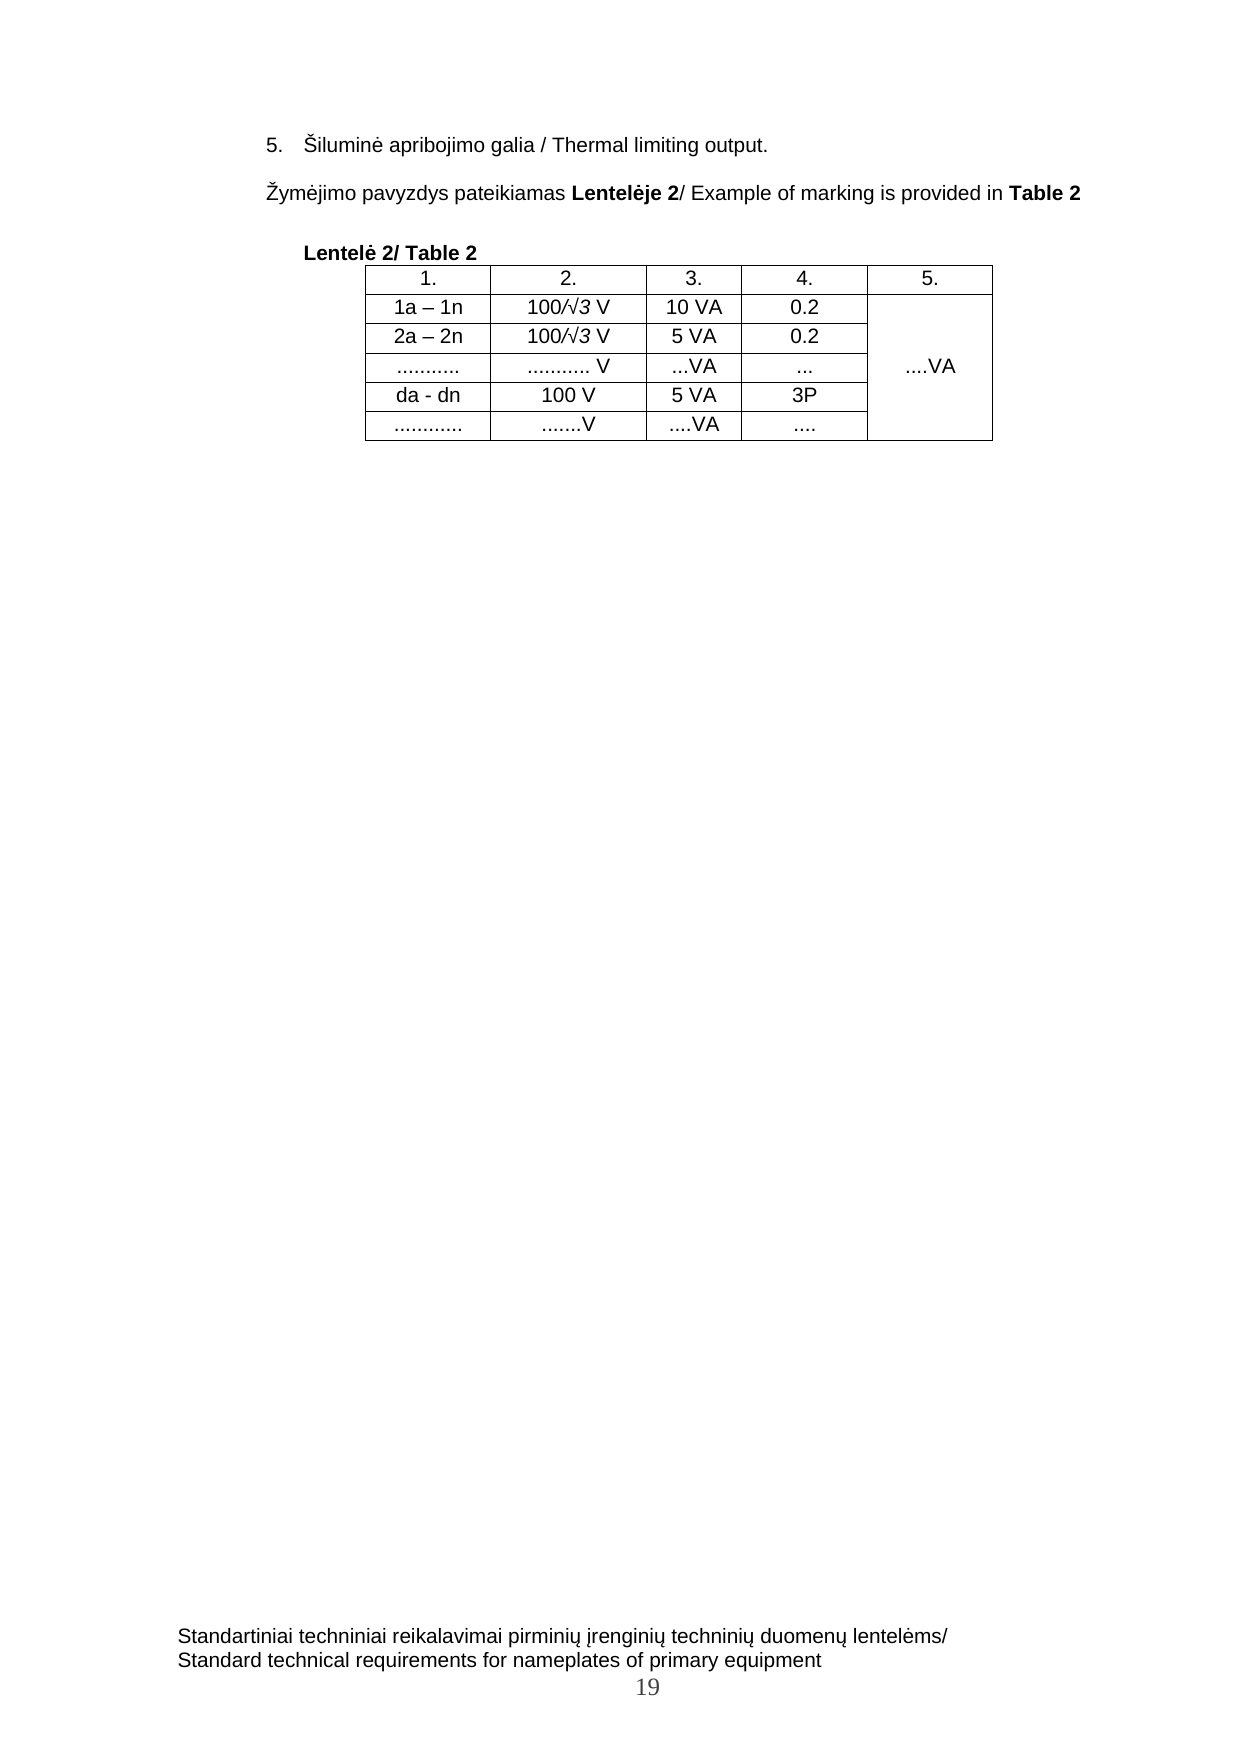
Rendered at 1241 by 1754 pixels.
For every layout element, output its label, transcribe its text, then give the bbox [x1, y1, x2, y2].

table_header 2. [491, 266, 646, 294]
table_cell 2a – 2n [366, 324, 490, 352]
table_cell ....VA [647, 412, 741, 440]
table_cell ... [742, 354, 867, 382]
table_cell 5 VA [647, 383, 741, 411]
list Lentelė 2/ Table 2 [303, 241, 1181, 265]
table_cell ....VA [868, 295, 992, 440]
table_cell .......V [491, 412, 646, 440]
table_cell 100/√3 V [491, 295, 646, 323]
table_cell 3P [742, 383, 867, 411]
text Žymėjimo pavyzdys pateikiamas Lentelėje 2/ Example of marking is provided in Table 2 [177, 181, 1181, 205]
table_cell 1a – 1n [366, 295, 490, 323]
table_cell .... [742, 412, 867, 440]
table_cell ............ [366, 412, 490, 440]
table_header 5. [868, 266, 992, 294]
table_cell 100 V [491, 383, 646, 411]
table_cell 0.2 [742, 324, 867, 352]
table_header 3. [647, 266, 741, 294]
table_cell ...VA [647, 354, 741, 382]
table_cell 100/√3 V [491, 324, 646, 352]
table_cell ........... [366, 354, 490, 382]
table_cell 5 VA [647, 324, 741, 352]
table_header 1. [366, 266, 490, 294]
table_cell 10 VA [647, 295, 741, 323]
table_cell ........... V [491, 354, 646, 382]
table_cell 0.2 [742, 295, 867, 323]
list Šiluminė apribojimo galia / Thermal limiting output. [266, 133, 1181, 157]
table_header 4. [742, 266, 867, 294]
table_cell da - dn [366, 383, 490, 411]
